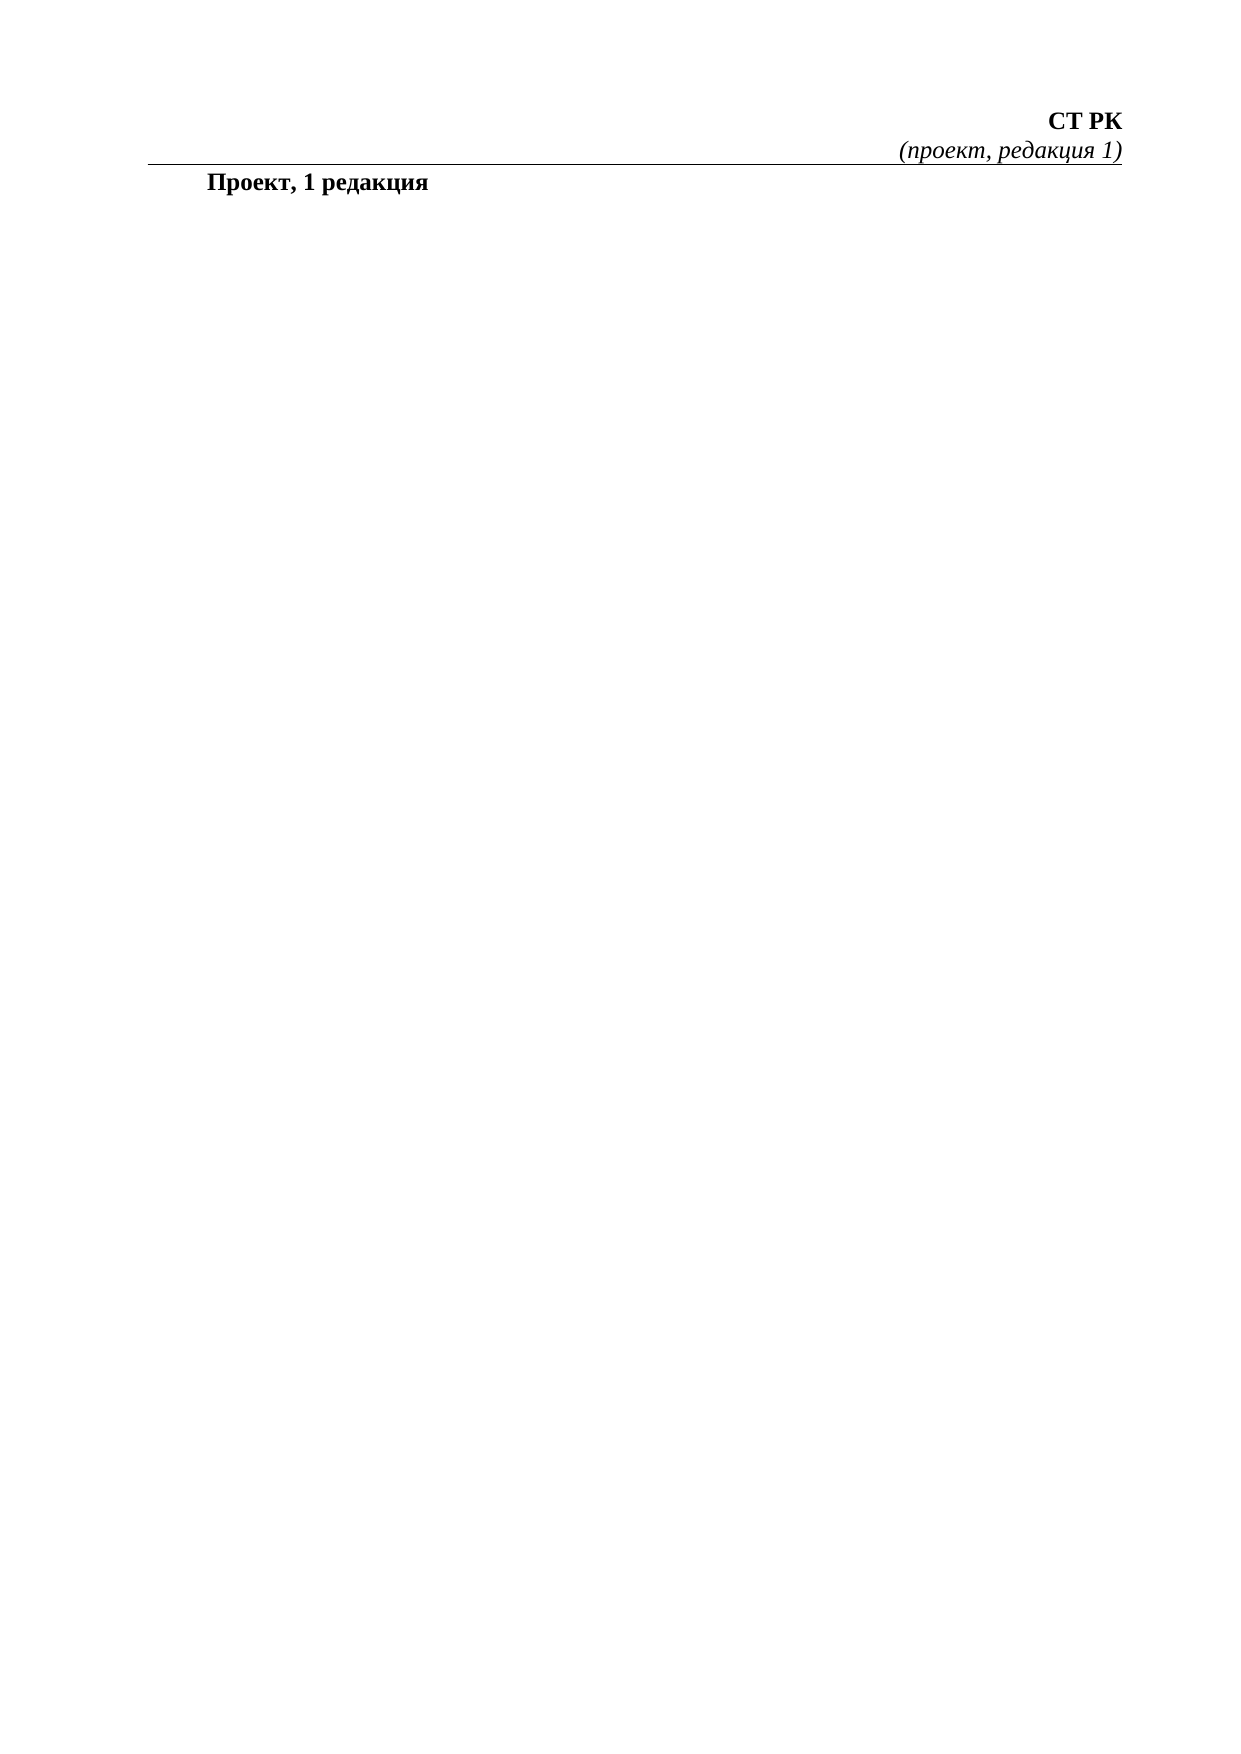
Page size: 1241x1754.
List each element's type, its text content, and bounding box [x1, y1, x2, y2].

text Проект, 1 редакция [148, 165, 1122, 196]
